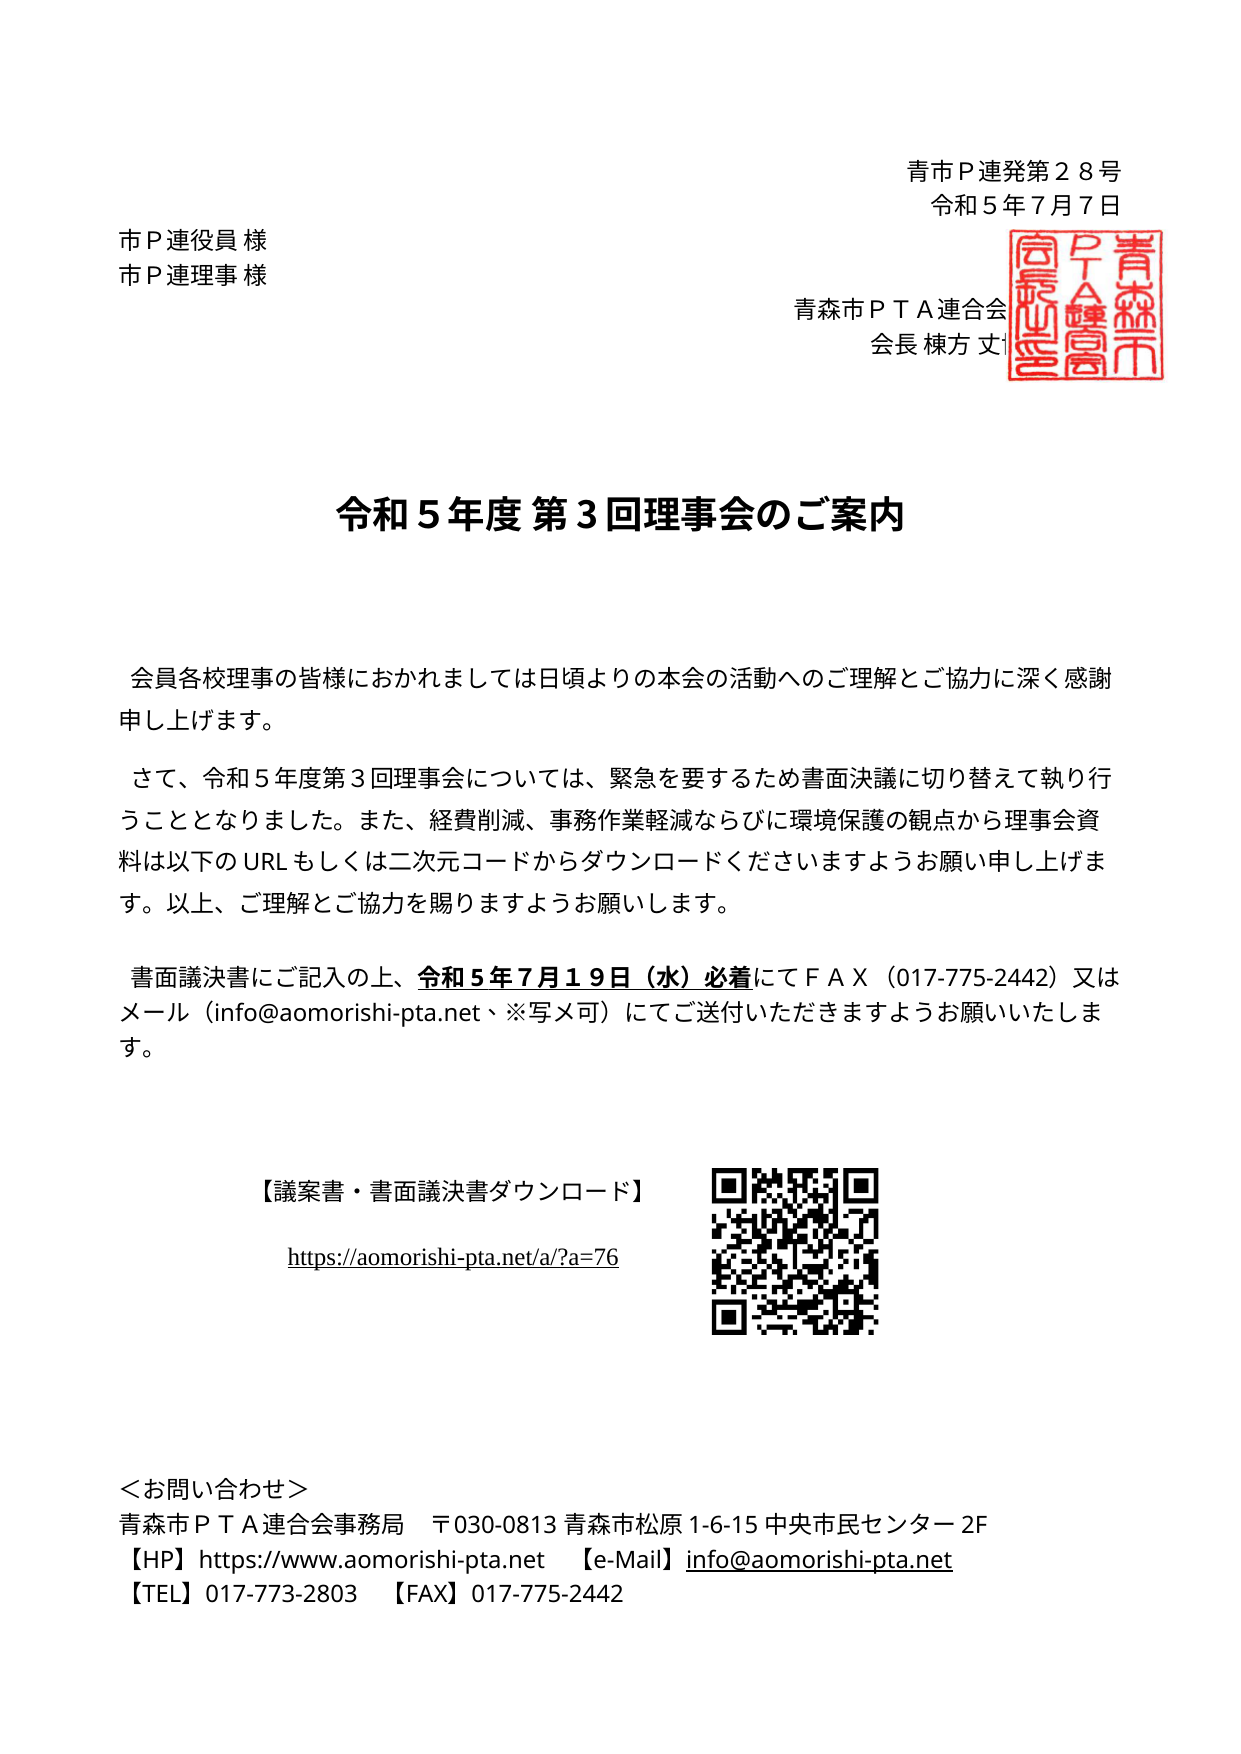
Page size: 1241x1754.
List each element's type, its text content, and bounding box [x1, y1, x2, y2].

text 令和５年７月７日 [118, 187, 1122, 222]
text 書面議決書にご記入の上、令和5年７月１９日（水）必着にてＦＡＸ（017-775-2442）又はメール（info@aomorishi-pta.net、※写メ可）にてご送付いただきますようお願いいたします。 [118, 959, 1122, 1063]
text 青森市ＰＴＡ連合会事務局 〒030-0813 青森市松原1-6-15 中央市民センター2F [118, 1505, 1122, 1540]
picture [1005, 219, 1169, 388]
text 【TEL】017-773-2803 【FAX】017-775-2442 [118, 1575, 1122, 1610]
text 会員各校理事の皆様におかれましては日頃よりの本会の活動へのご理解とご協力に深く感謝申し上げます。 [118, 660, 1122, 736]
text 会長 棟方 丈博 [118, 326, 1005, 360]
picture [711, 1168, 879, 1335]
text 青森市ＰＴＡ連合会 [118, 291, 1005, 326]
text 青市Ｐ連発第２８号 [118, 152, 1122, 187]
text ＜お問い合わせ＞ [118, 1471, 1122, 1505]
text 市Ｐ連役員 様 [118, 222, 1005, 256]
text 【HP】https://www.aomorishi-pta.net 【e-Mail】info@aomorishi-pta.net [118, 1540, 1122, 1575]
text 市Ｐ連理事 様 [118, 256, 1005, 291]
text さて、令和５年度第３回理事会については、緊急を要するため書面決議に切り替えて執り行うこととなりました。また、経費削減、事務作業軽減ならびに環境保護の観点から理事会資料は以下のURLもしくは二次元コードからダウンロードくださいますようお願い申し上げます。以上、ご理解とご協力を賜りますようお願いします。 [118, 760, 1122, 919]
text 令和５年度 第3回理事会のご案内 [118, 485, 1122, 539]
